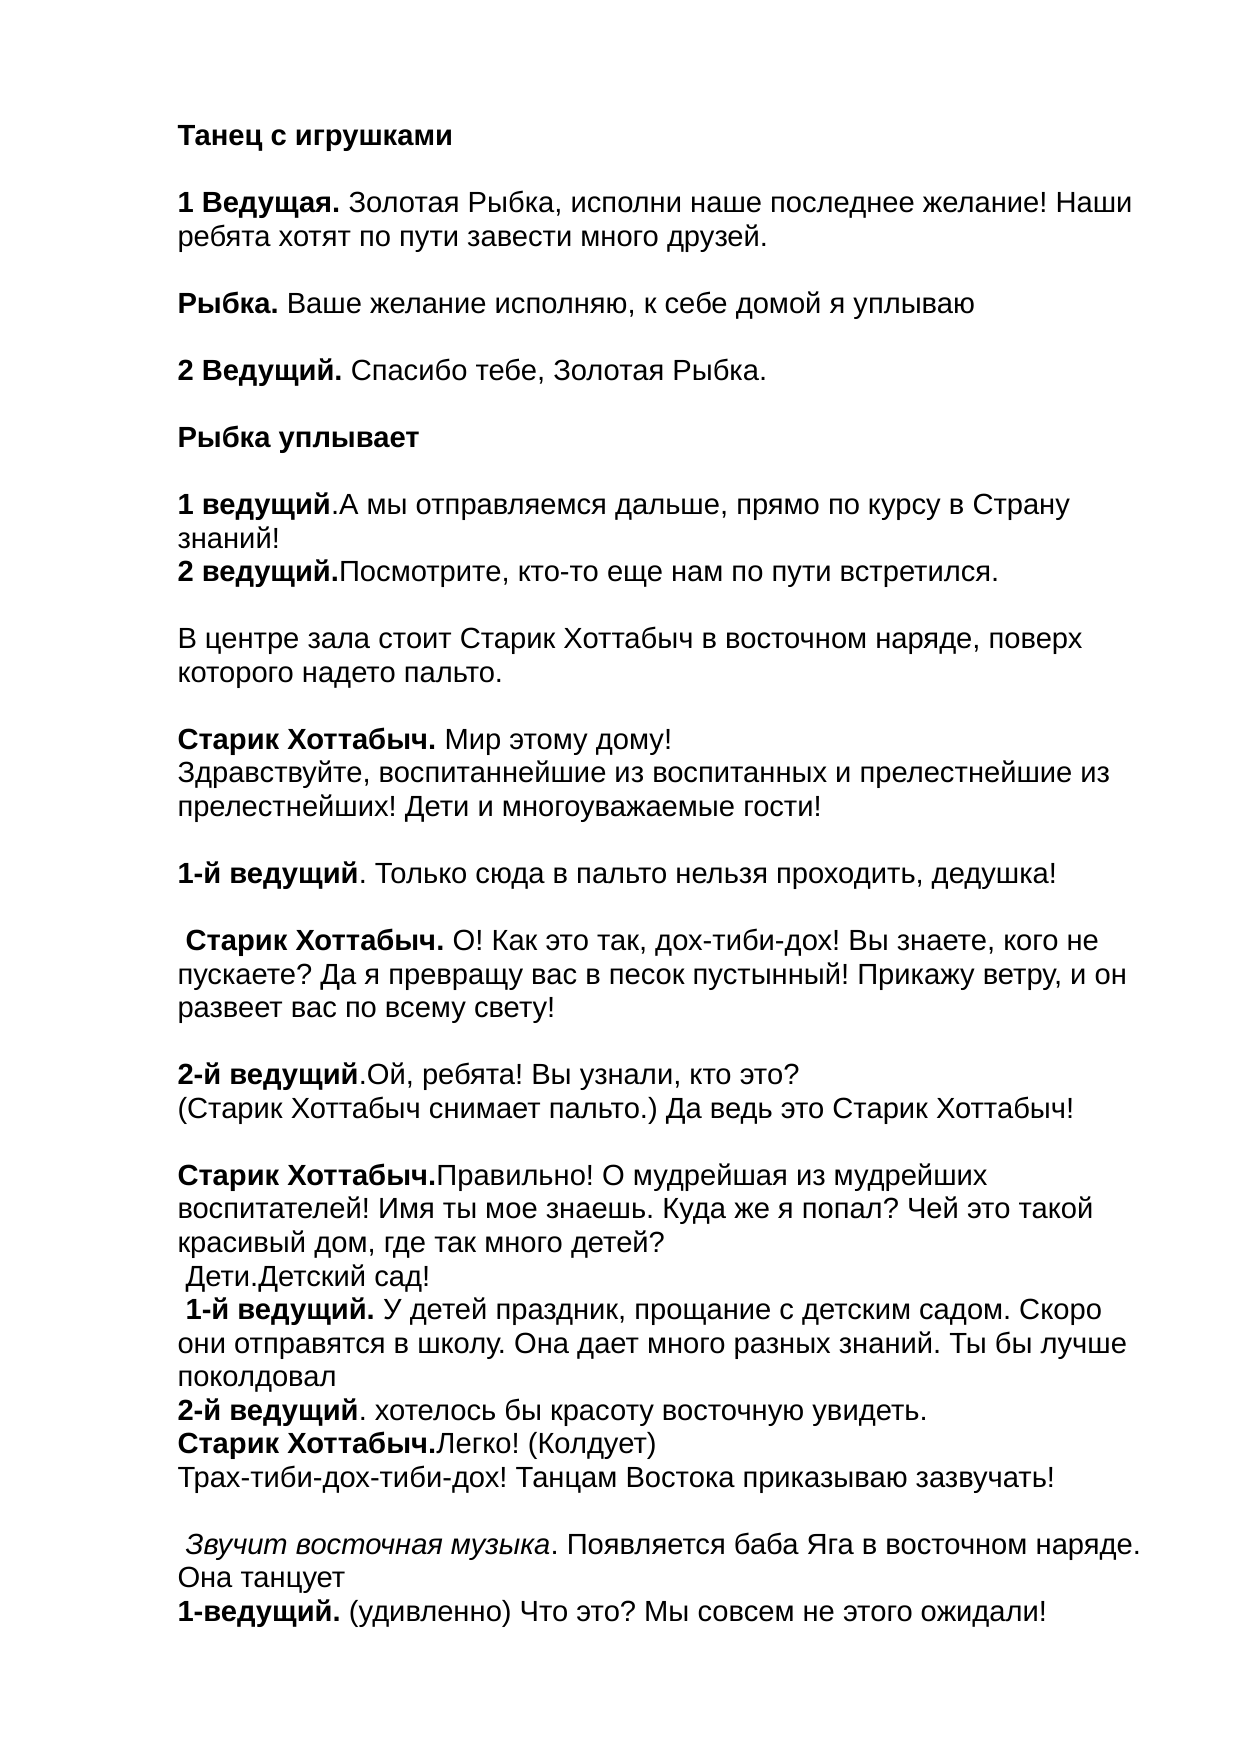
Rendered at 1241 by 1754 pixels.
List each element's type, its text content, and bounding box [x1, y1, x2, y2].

text (Старик Хоттабыч снимает пальто.) Да ведь это Старик Хоттабыч! [177, 1091, 1152, 1124]
text 1-й ведущий. У детей праздник, прощание с детским садом. Скоро они отправятся в школу. Она дает много разных знаний. Ты бы лучше поколдовал [177, 1292, 1152, 1393]
text 1 ведущий.А мы отправляемся дальше, прямо по курсу в Страну знаний! [177, 487, 1152, 554]
text Здравствуйте, воспитаннейшие из воспитанных и прелестнейшие из прелестнейших! Дети и многоуважаемые гости! [177, 755, 1152, 822]
text 2-й ведущий. хотелось бы красоту восточную увидеть. [177, 1393, 1152, 1426]
text Старик Хоттабыч.Легко! (Колдует) [177, 1426, 1152, 1460]
text Старик Хоттабыч. О! Как это так, дох-тиби-дох! Вы знаете, кого не пускаете? Да я превращу вас в песок пустынный! Прикажу ветру, и он развеет вас по всему свету! [177, 923, 1152, 1024]
text 1-й ведущий. Только сюда в пальто нельзя проходить, дедушка! [177, 856, 1152, 889]
text Рыбка уплывает [177, 420, 1152, 453]
text Дети.Детский сад! [177, 1258, 1152, 1292]
text Танец с игрушками [177, 118, 1152, 152]
text Звучит восточная музыка. Появляется баба Яга в восточном наряде. Она танцует [177, 1527, 1152, 1594]
text Трах-тиби-дох-тиби-дох! Танцам Востока приказываю зазвучать! [177, 1460, 1152, 1493]
text 2-й ведущий.Ой, ребята! Вы узнали, кто это? [177, 1057, 1152, 1091]
text 1 Ведущая. Золотая Рыбка, исполни наше последнее желание! Наши ребята хотят по пути завести много друзей. [177, 185, 1152, 252]
text Старик Хоттабыч. Мир этому дому! [177, 722, 1152, 755]
text Рыбка. Ваше желание исполняю, к себе домой я уплываю [177, 286, 1152, 319]
text 2 Ведущий. Спасибо тебе, Золотая Рыбка. [177, 353, 1152, 386]
text Старик Хоттабыч.Правильно! О мудрейшая из мудрейших воспитателей! Имя ты мое знаешь. Куда же я попал? Чей это такой красивый дом, где так много детей? [177, 1158, 1152, 1258]
text 2 ведущий.Посмотрите, кто-то еще нам по пути встретился. [177, 554, 1152, 588]
text 1-ведущий. (удивленно) Что это? Мы совсем не этого ожидали! [177, 1594, 1152, 1627]
text В центре зала стоит Старик Хоттабыч в восточном наряде, поверх которого надето пальто. [177, 621, 1152, 688]
